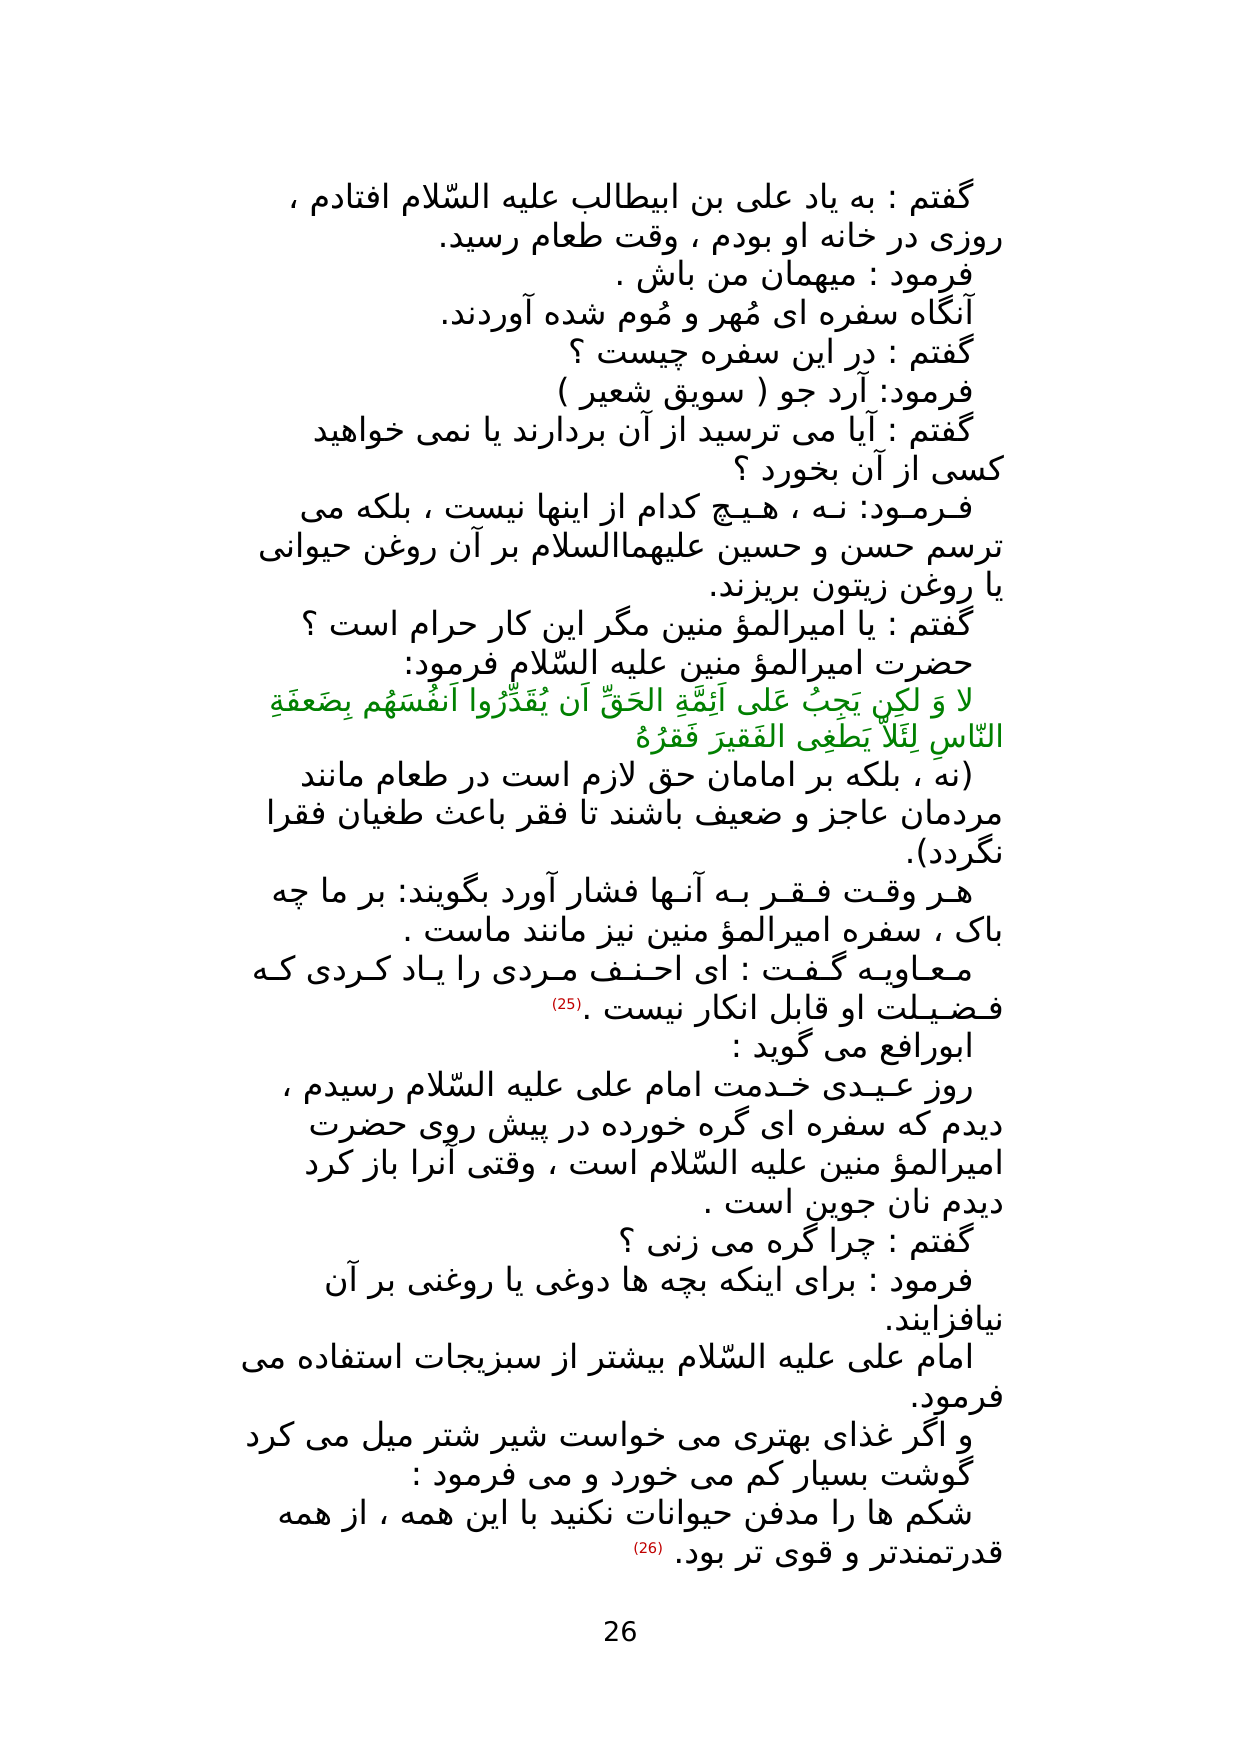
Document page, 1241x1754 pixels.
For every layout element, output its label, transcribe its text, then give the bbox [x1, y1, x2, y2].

text هـر وقـت فـقـر بـه آنـها فشار آورد بگویند: بر ما چه باک ، سفره امیرالمؤ منین نیز مانند ماست . [236, 872, 1004, 949]
text مـعـاویـه گـفـت : ای احـنـف مـردی را یـاد کـردی کـه فـضـیـلت او قابل انکار نیست .(25) [236, 949, 1004, 1027]
text فرمود : میهمان من باش . [236, 255, 1004, 294]
text شکم ها را مدفن حیوانات نکنید با این همه ، از همه قدرتمندتر و قوی تر بود. (26) [236, 1493, 1004, 1571]
text گوشت بسیار کم می خورد و می فرمود : [236, 1454, 1004, 1493]
text فرمود: آرد جو ( سویق شعیر ) [236, 371, 1004, 410]
text امام علی علیه السّلام بیشتر از سبزیجات استفاده می فرمود. [236, 1338, 1004, 1416]
text ابورافع می گوید : [236, 1027, 1004, 1066]
text گفتم : چرا گره می زنی ؟ [236, 1221, 1004, 1260]
text گفتم : آیا می ترسید از آن بردارند یا نمی خواهید کسی از آن بخورد ؟ [236, 410, 1004, 488]
text (نه ، بلکه بر امامان حق لازم است در طعام مانند مردمان عاجز و ضعیف باشند تا فقر باعث طغیان فقرا نگردد). [236, 755, 1004, 872]
text لا وَ لکِن یَجِبُ عَلی اَئِمَّةِ الحَقِّ اَن یُقَدِّرُوا اَنفُسَهُم بِضَعفَةِ النّاسِ لِئَلاّ یَطغِی الفَقیرَ فَقرُهُ [236, 682, 1004, 755]
text حضرت امیرالمؤ منین علیه السّلام فرمود: [236, 643, 1004, 682]
text روز عـیـدی خـدمت امام علی علیه السّلام رسیدم ، دیدم که سفره ای گره خورده در پیش روی حضرت امیرالمؤ منین علیه السّلام است ، وقتی آنرا باز کرد دیدم نان جوین است . [236, 1066, 1004, 1221]
text و اگر غذای بهتری می خواست شیر شتر میل می کرد [236, 1416, 1004, 1454]
text فـرمـود: نـه ، هـیـچ کدام از اینها نیست ، بلکه می ترسم حسن و حسین علیهماالسلام بر آن روغن حیوانی یا روغن زیتون بریزند. [236, 488, 1004, 604]
text آنگاه سفره ای مُهر و مُوم شده آوردند. [236, 294, 1004, 333]
text فرمود : برای اینکه بچه ها دوغی یا روغنی بر آن نیافزایند. [236, 1260, 1004, 1338]
text گفتم : به یاد علی بن ابیطالب علیه السّلام افتادم ، روزی در خانه او بودم ، وقت طعام رسید. [236, 177, 1004, 255]
text گفتم : یا امیرالمؤ منین مگر این کار حرام است ؟ [236, 604, 1004, 643]
text گفتم : در این سفره چیست ؟ [236, 333, 1004, 371]
